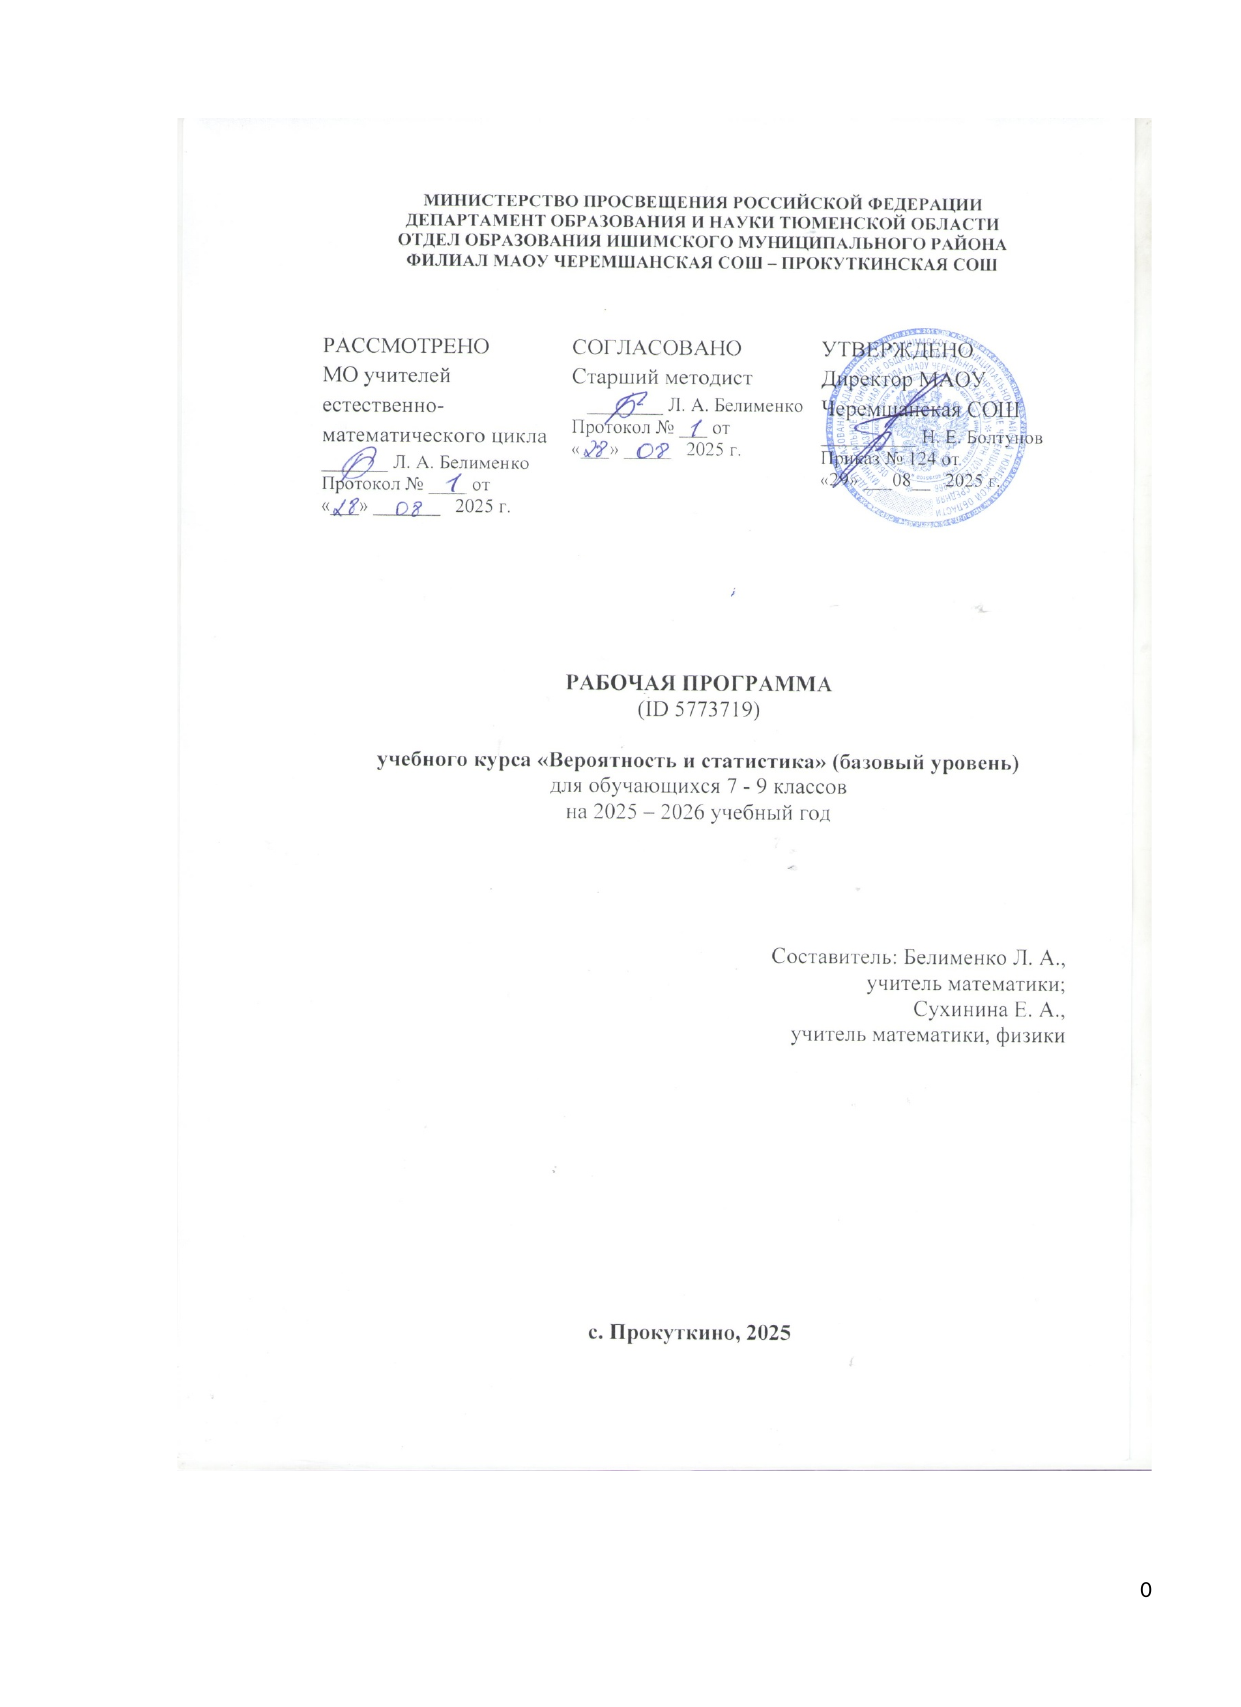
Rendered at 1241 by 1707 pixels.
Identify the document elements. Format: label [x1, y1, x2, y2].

picture [177, 118, 1152, 1471]
